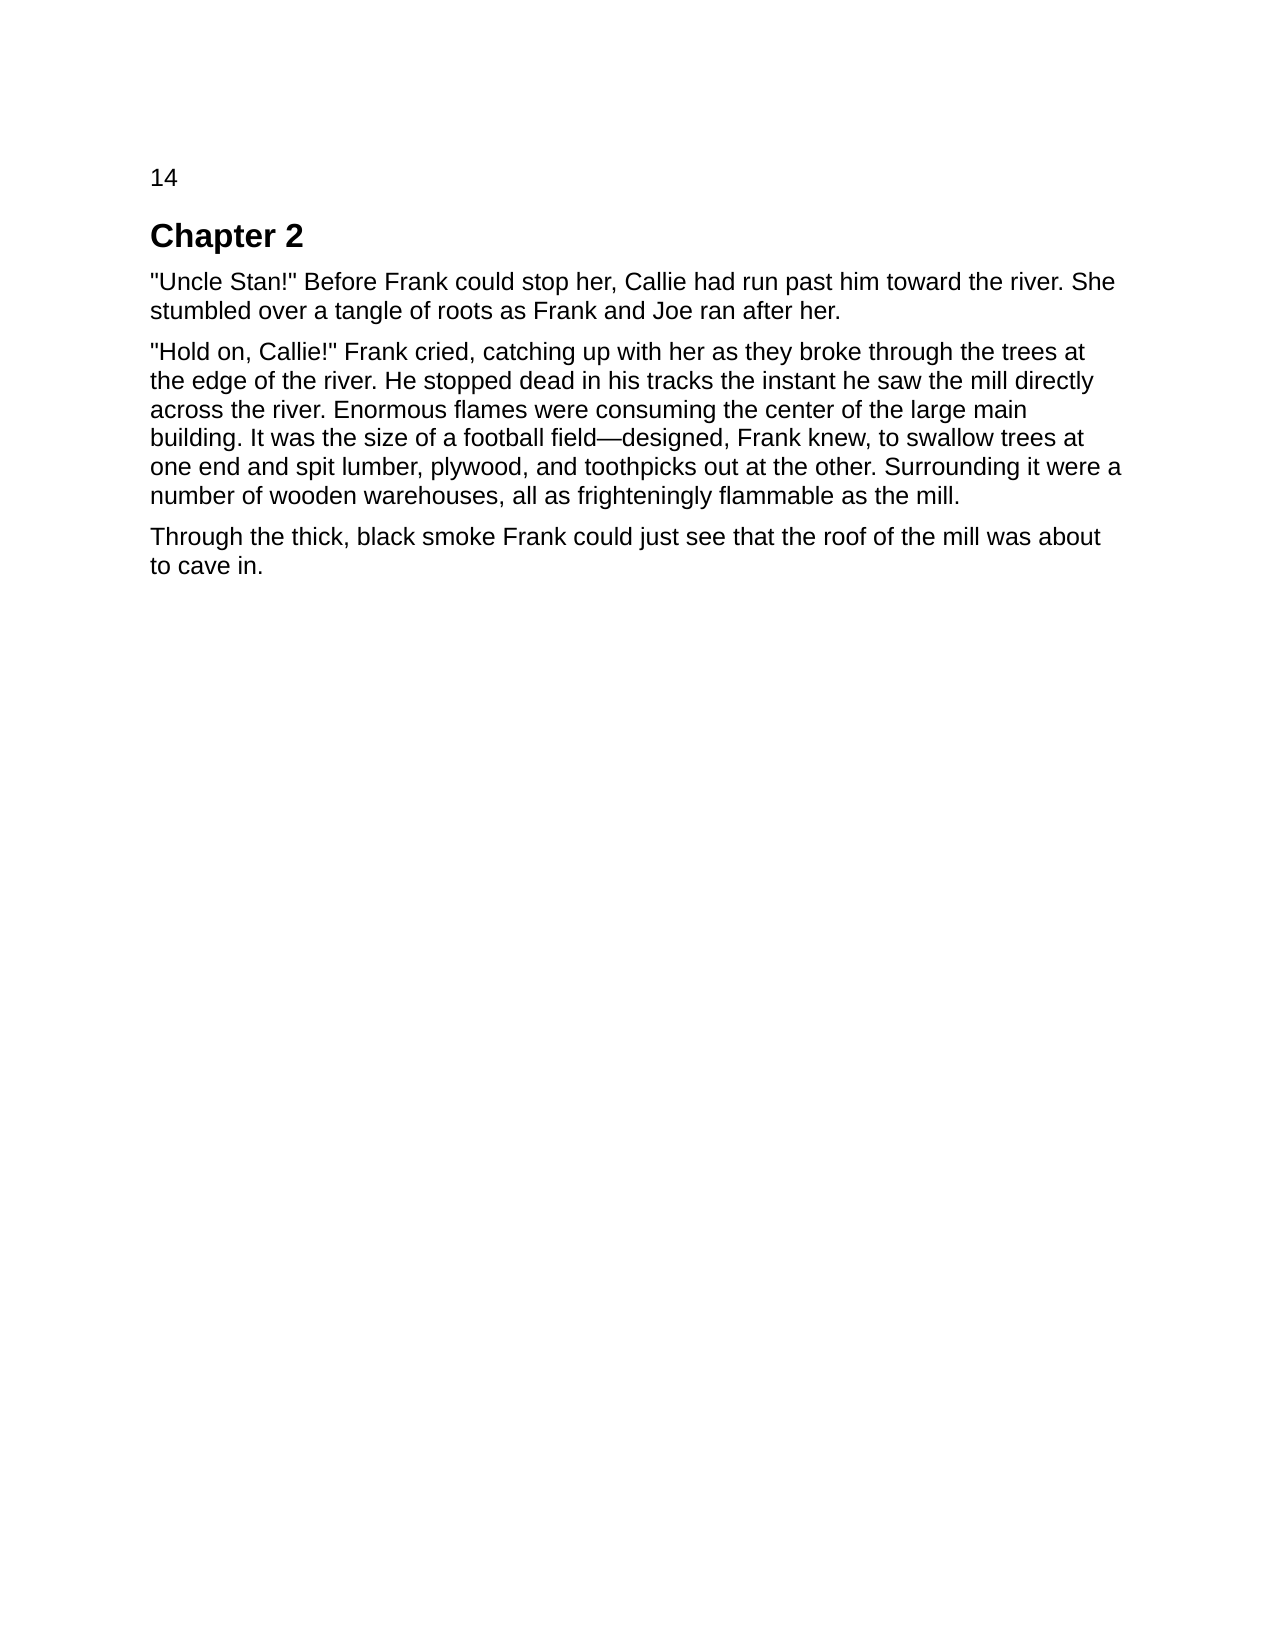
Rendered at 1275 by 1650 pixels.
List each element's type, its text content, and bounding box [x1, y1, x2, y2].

text "Hold on, Callie!" Frank cried, catching up with her as they broke through the trees at the edge of the river. He stopped dead in his tracks the instant he saw the mill directly across the river. Enormous flames were consuming the center of the large main building. It was the size of a football field—designed, Frank knew, to swallow trees at one end and spit lumber, plywood, and toothpicks out at the other. Surrounding it were a number of wooden warehouses, all as frighteningly flammable as the mill. [150, 337, 1125, 510]
subtitle Chapter 2 [150, 216, 1125, 255]
text Through the thick, black smoke Frank could just see that the roof of the mill was about to cave in. [150, 522, 1125, 580]
text "Uncle Stan!" Before Frank could stop her, Callie had run past him toward the river. She stumbled over a tangle of roots as Frank and Joe ran after her. [150, 267, 1125, 325]
text 14 [150, 162, 1125, 191]
